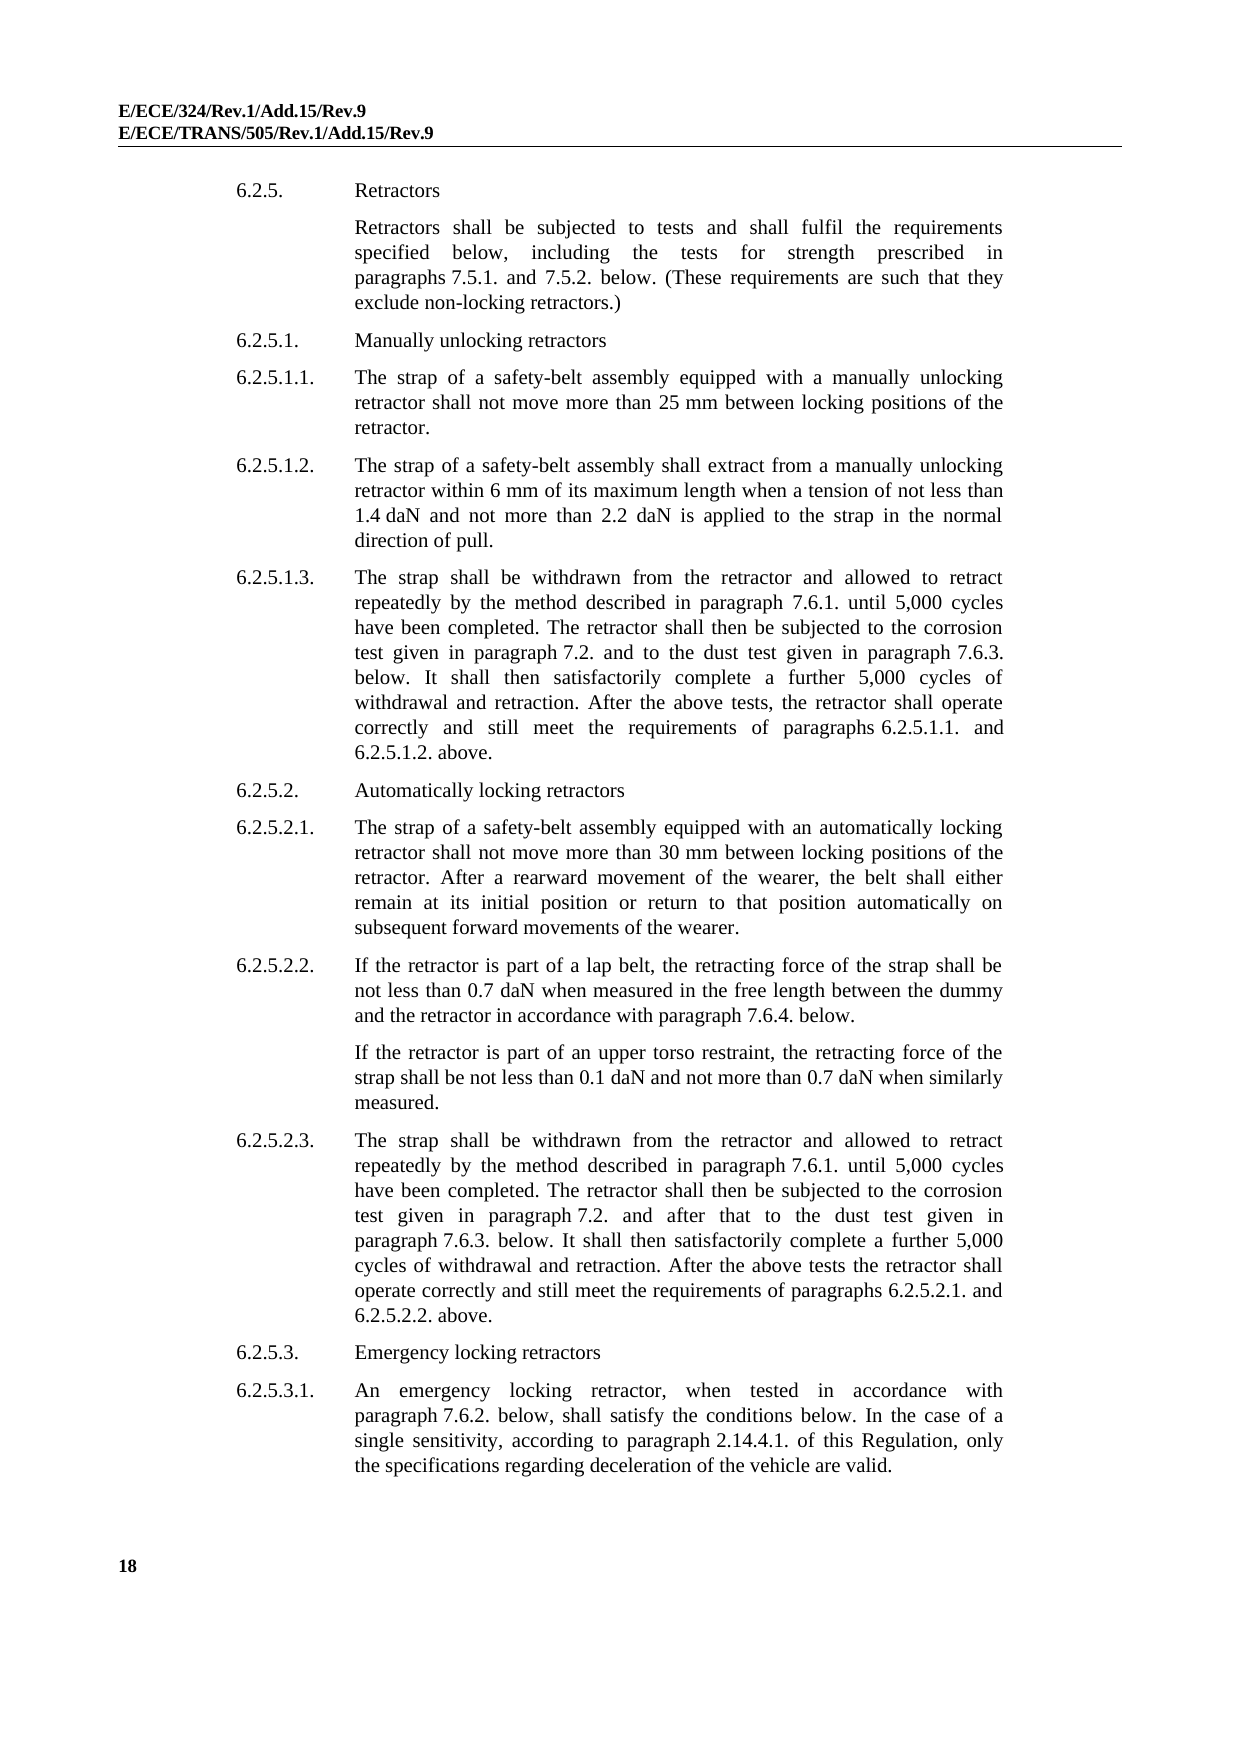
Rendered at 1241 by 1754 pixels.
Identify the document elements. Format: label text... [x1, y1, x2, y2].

text If the retractor is part of an upper torso restraint, the retracting force of the strap shall be not less than 0.1 daN and not more than 0.7 daN when similarly measured. [236, 1040, 1004, 1115]
text 6.2.5.1.3. The strap shall be withdrawn from the retractor and allowed to retract repeatedly by the method described in paragraph 7.6.1. until 5,000 cycles have been completed. The retractor shall then be subjected to the corrosion test given in paragraph 7.2. and to the dust test given in paragraph 7.6.3. below. It shall then satisfactorily complete a further 5,000 cycles of withdrawal and retraction. After the above tests, the retractor shall operate correctly and still meet the requirements of paragraphs 6.2.5.1.1. and 6.2.5.1.2. above. [236, 565, 1004, 765]
text 6.2.5.3. Emergency locking retractors [236, 1340, 1004, 1365]
text Retractors shall be subjected to tests and shall fulfil the requirements specified below, including the tests for strength prescribed in paragraphs 7.5.1. and 7.5.2. below. (These requirements are such that they exclude non-locking retractors.) [236, 215, 1004, 315]
text 6.2.5.1.1. The strap of a safety-belt assembly equipped with a manually unlocking retractor shall not move more than 25 mm between locking positions of the retractor. [236, 365, 1004, 440]
text 6.2.5.2.3. The strap shall be withdrawn from the retractor and allowed to retract repeatedly by the method described in paragraph 7.6.1. until 5,000 cycles have been completed. The retractor shall then be subjected to the corrosion test given in paragraph 7.2. and after that to the dust test given in paragraph 7.6.3. below. It shall then satisfactorily complete a further 5,000 cycles of withdrawal and retraction. After the above tests the retractor shall operate correctly and still meet the requirements of paragraphs 6.2.5.2.1. and 6.2.5.2.2. above. [236, 1127, 1004, 1327]
text 6.2.5.2.2. If the retractor is part of a lap belt, the retracting force of the strap shall be not less than 0.7 daN when measured in the free length between the dummy and the retractor in accordance with paragraph 7.6.4. below. [236, 952, 1004, 1027]
text 6.2.5.2. Automatically locking retractors [236, 777, 1004, 802]
text 6.2.5.3.1. An emergency locking retractor, when tested in accordance with paragraph 7.6.2. below, shall satisfy the conditions below. In the case of a single sensitivity, according to paragraph 2.14.4.1. of this Regulation, only the specifications regarding deceleration of the vehicle are valid. [236, 1377, 1004, 1477]
text 6.2.5.1. Manually unlocking retractors [236, 327, 1004, 352]
text 6.2.5.1.2. The strap of a safety-belt assembly shall extract from a manually unlocking retractor within 6 mm of its maximum length when a tension of not less than 1.4 daN and not more than 2.2 daN is applied to the strap in the normal direction of pull. [236, 452, 1004, 552]
text 6.2.5. Retractors [236, 177, 1004, 202]
text 6.2.5.2.1. The strap of a safety-belt assembly equipped with an automatically locking retractor shall not move more than 30 mm between locking positions of the retractor. After a rearward movement of the wearer, the belt shall either remain at its initial position or return to that position automatically on subsequent forward movements of the wearer. [236, 815, 1004, 940]
